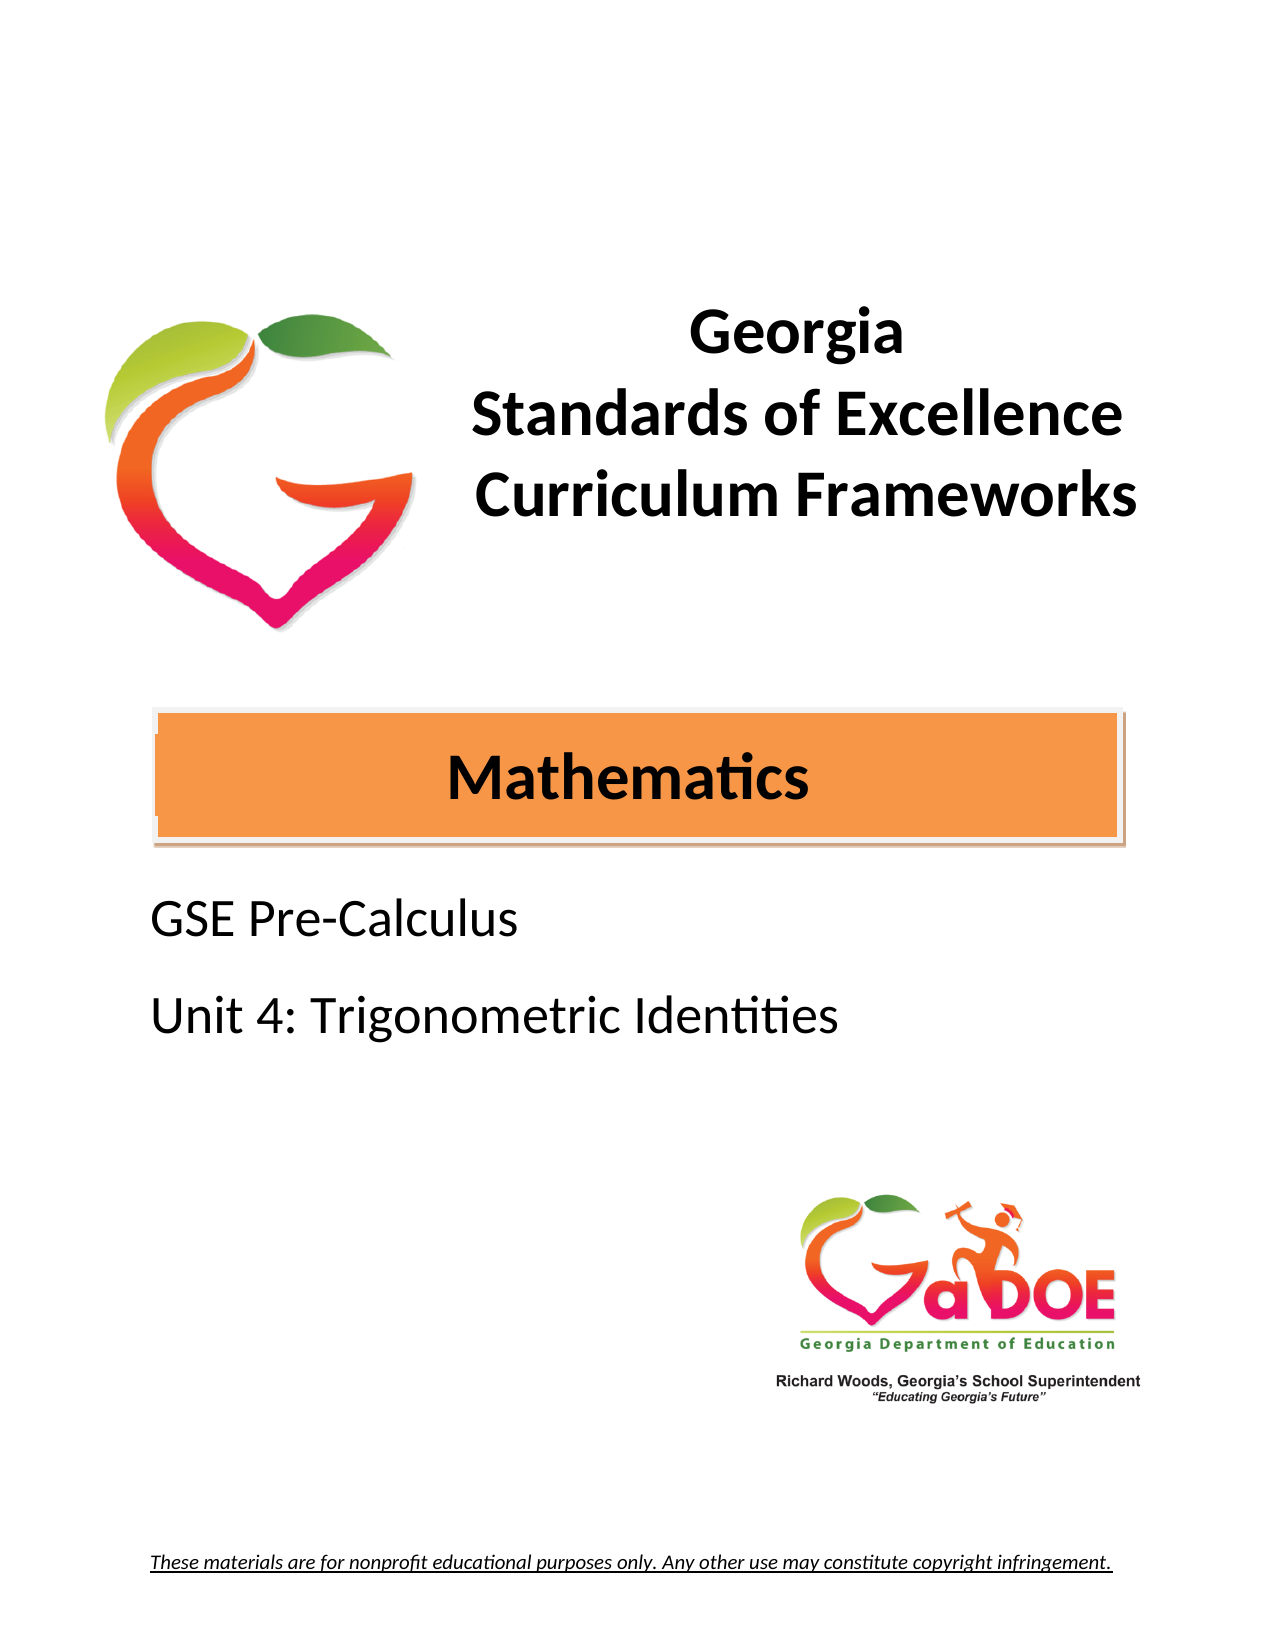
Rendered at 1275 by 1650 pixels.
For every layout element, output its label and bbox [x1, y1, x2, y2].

picture [770, 1180, 1146, 1410]
picture [72, 292, 452, 642]
